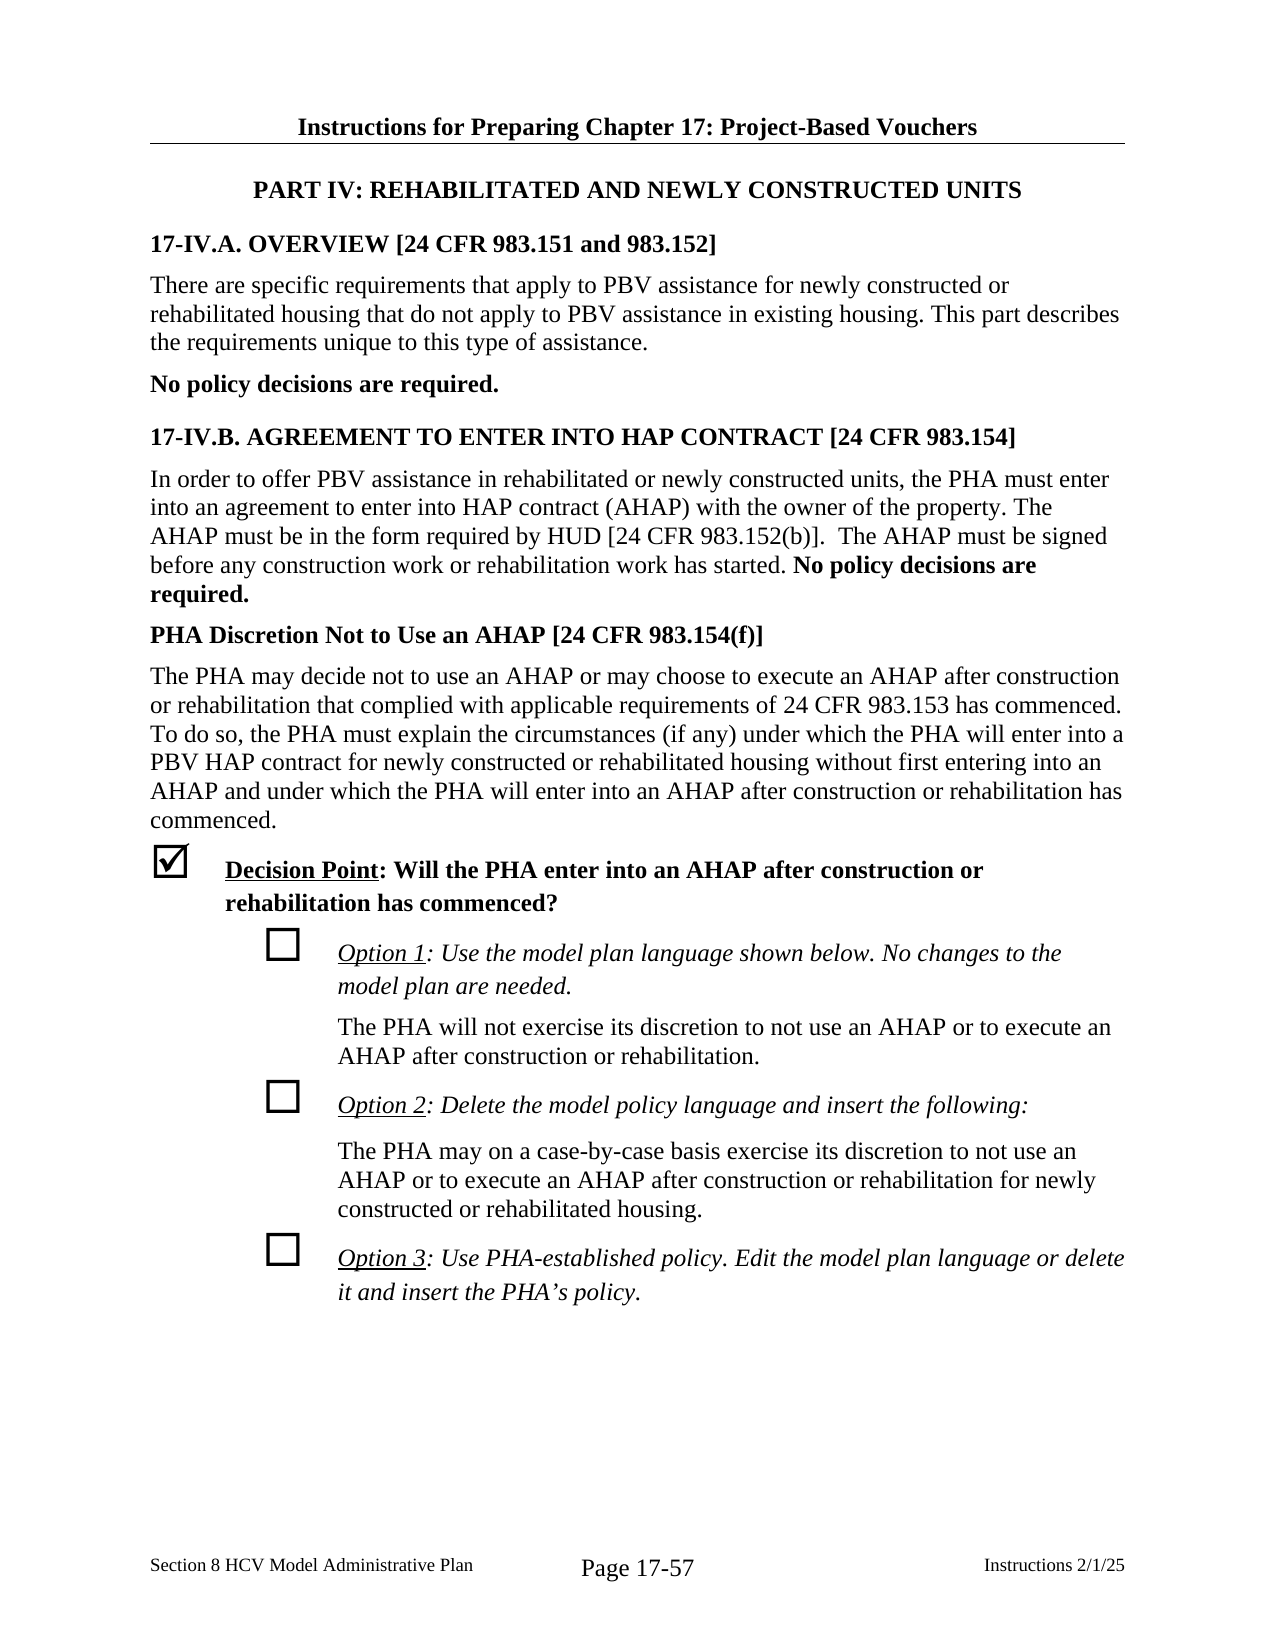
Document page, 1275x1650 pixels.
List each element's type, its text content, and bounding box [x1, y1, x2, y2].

text The PHA will not exercise its discretion to not use an AHAP or to execute an AHAP after construction or rehabilitation. [337, 1012, 1125, 1069]
text In order to offer PBV assistance in rehabilitated or newly constructed units, the PHA must enter into an agreement to enter into HAP contract (AHAP) with the owner of the property. The AHAP must be in the form required by HUD [24 CFR 983.152(b)]. The AHAP must be signed before any construction work or rehabilitation work has started. No policy decisions are required. [150, 464, 1125, 607]
text Option 1: Use the model plan language shown below. No changes to the model plan are needed. [262, 929, 1125, 999]
text No policy decisions are required. [150, 369, 1125, 397]
text 17-IV.B. AGREEMENT TO ENTER INTO HAP CONTRACT [24 CFR 983.154] [150, 422, 1125, 451]
text There are specific requirements that apply to PBV assistance for newly constructed or rehabilitated housing that do not apply to PBV assistance in existing housing. This part describes the requirements unique to this type of assistance. [150, 270, 1125, 356]
text 17-IV.A. OVERVIEW [24 CFR 983.151 and 983.152] [150, 229, 1125, 257]
text The PHA may on a case-by-case basis exercise its discretion to not use an AHAP or to execute an AHAP after construction or rehabilitation for newly constructed or rehabilitated housing. [337, 1136, 1125, 1222]
text Option 2: Delete the model policy language and insert the following: [262, 1082, 1125, 1124]
text PART IV: REHABILITATED AND NEWLY CONSTRUCTED UNITS [150, 175, 1125, 204]
text Decision Point: Will the PHA enter into an AHAP after construction or rehabilitation has commenced? [150, 846, 1125, 917]
text PHA Discretion Not to Use an AHAP [24 CFR 983.154(f)] [150, 620, 1125, 649]
text The PHA may decide not to use an AHAP or may choose to execute an AHAP after construction or rehabilitation that complied with applicable requirements of 24 CFR 983.153 has commenced. To do so, the PHA must explain the circumstances (if any) under which the PHA will enter into a PBV HAP contract for newly constructed or rehabilitated housing without first entering into an AHAP and under which the PHA will enter into an AHAP after construction or rehabilitation has commenced. [150, 661, 1125, 834]
text Option 3: Use PHA-established policy. Edit the model plan language or delete it and insert the PHA’s policy. [262, 1235, 1125, 1305]
